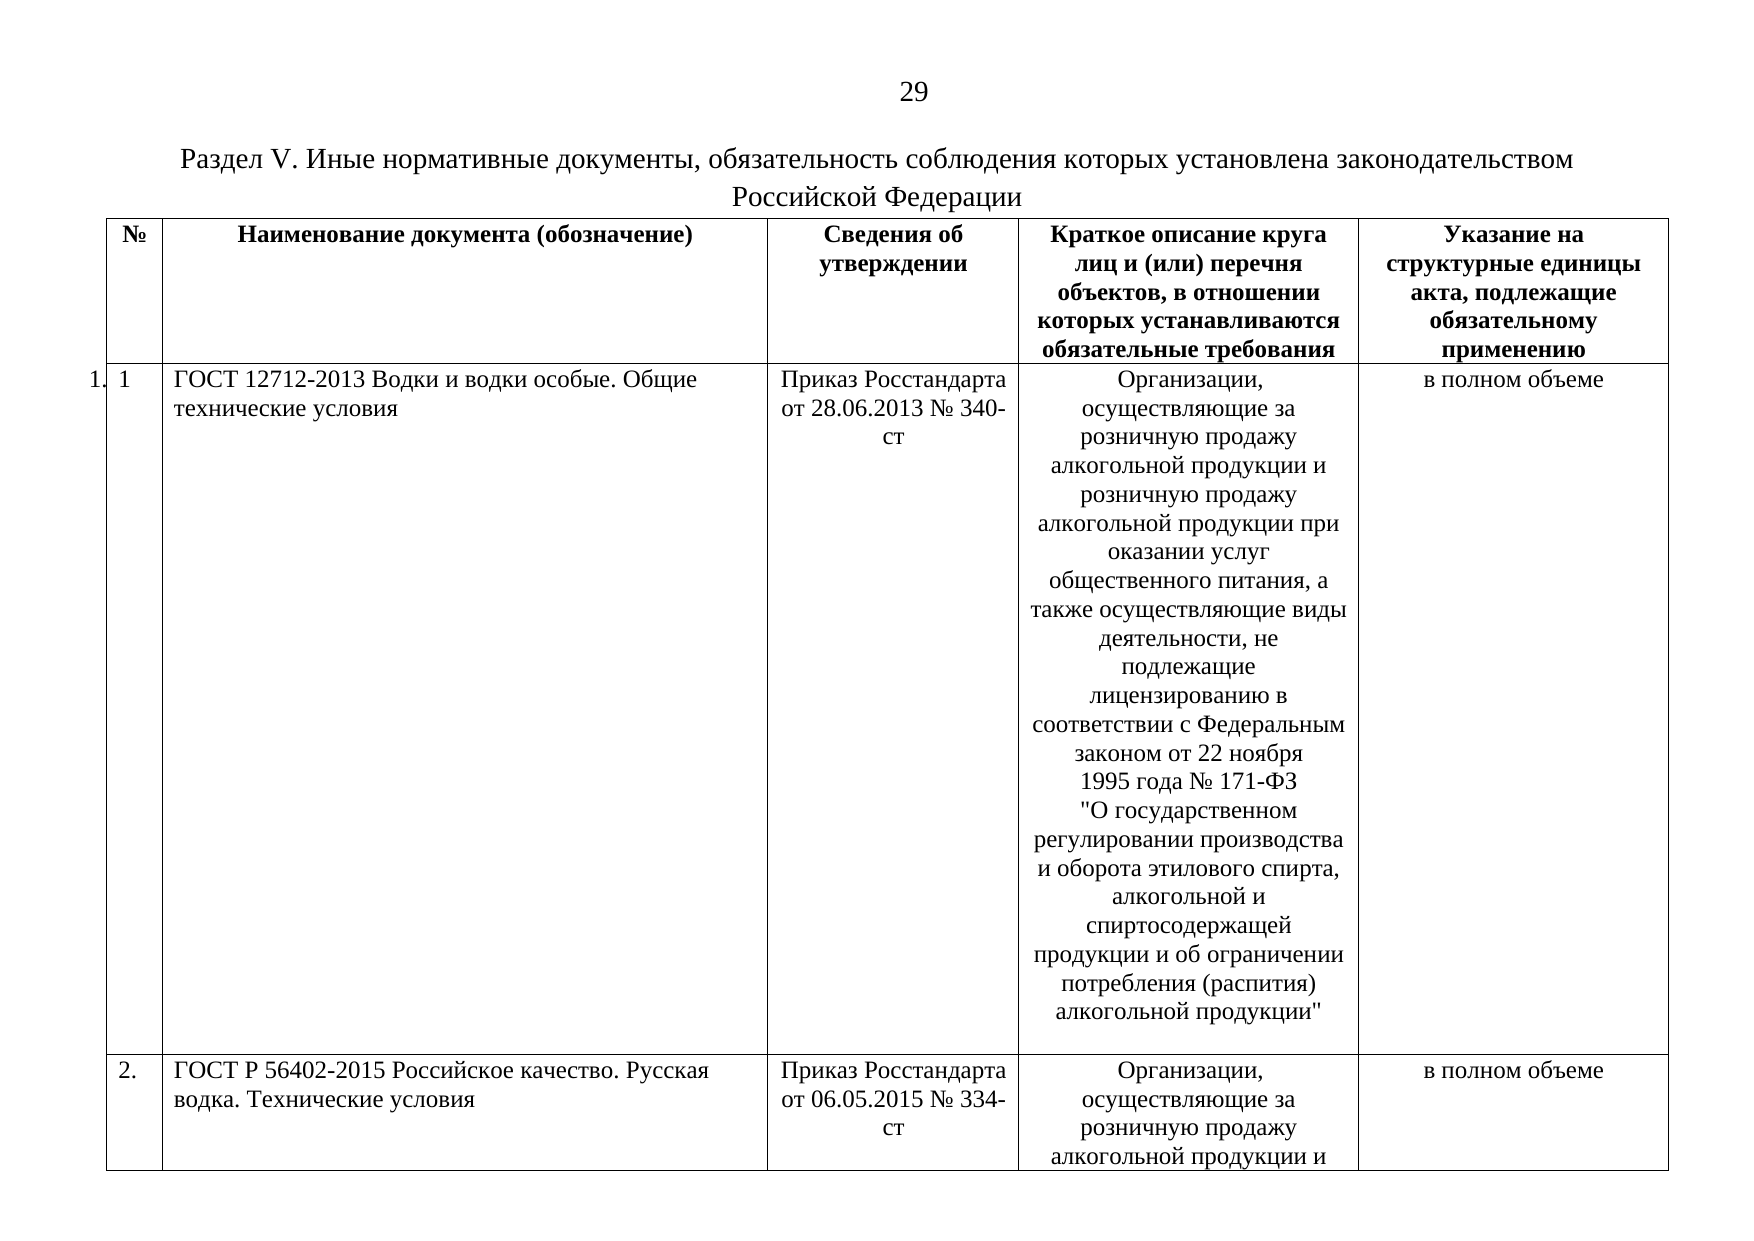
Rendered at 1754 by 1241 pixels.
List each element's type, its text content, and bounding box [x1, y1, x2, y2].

table_header Сведения об утверждении [768, 219, 1018, 363]
table_cell ГОСТ 12712-2013 Водки и водки особые. Общие технические условия [163, 364, 767, 1054]
table_cell 1 [107, 364, 162, 1054]
table_header Наименование документа (обозначение) [163, 219, 767, 363]
text Раздел V. Иные нормативные документы, обязательность соблюдения которых установлена законодательством Российской Федерации [118, 141, 1636, 213]
table_cell Приказ Росстандарта от 28.06.2013 № 340-ст [768, 364, 1018, 1054]
table_header № [107, 219, 162, 363]
table_cell в полном объеме [1359, 1055, 1668, 1170]
table_header Краткое описание круга лиц и (или) перечня объектов, в отношении которых устанавливаются обязательные требования [1019, 219, 1358, 363]
table_cell [107, 1055, 162, 1170]
table_cell Приказ Росстандарта от 06.05.2015 № 334-ст [768, 1055, 1018, 1170]
table_cell ГОСТ Р 56402-2015 Российское качество. Русская водка. Технические условия [163, 1055, 767, 1170]
table_header Указание на структурные единицы акта, подлежащие обязательному применению [1359, 219, 1668, 363]
table_cell в полном объеме [1359, 364, 1668, 1054]
